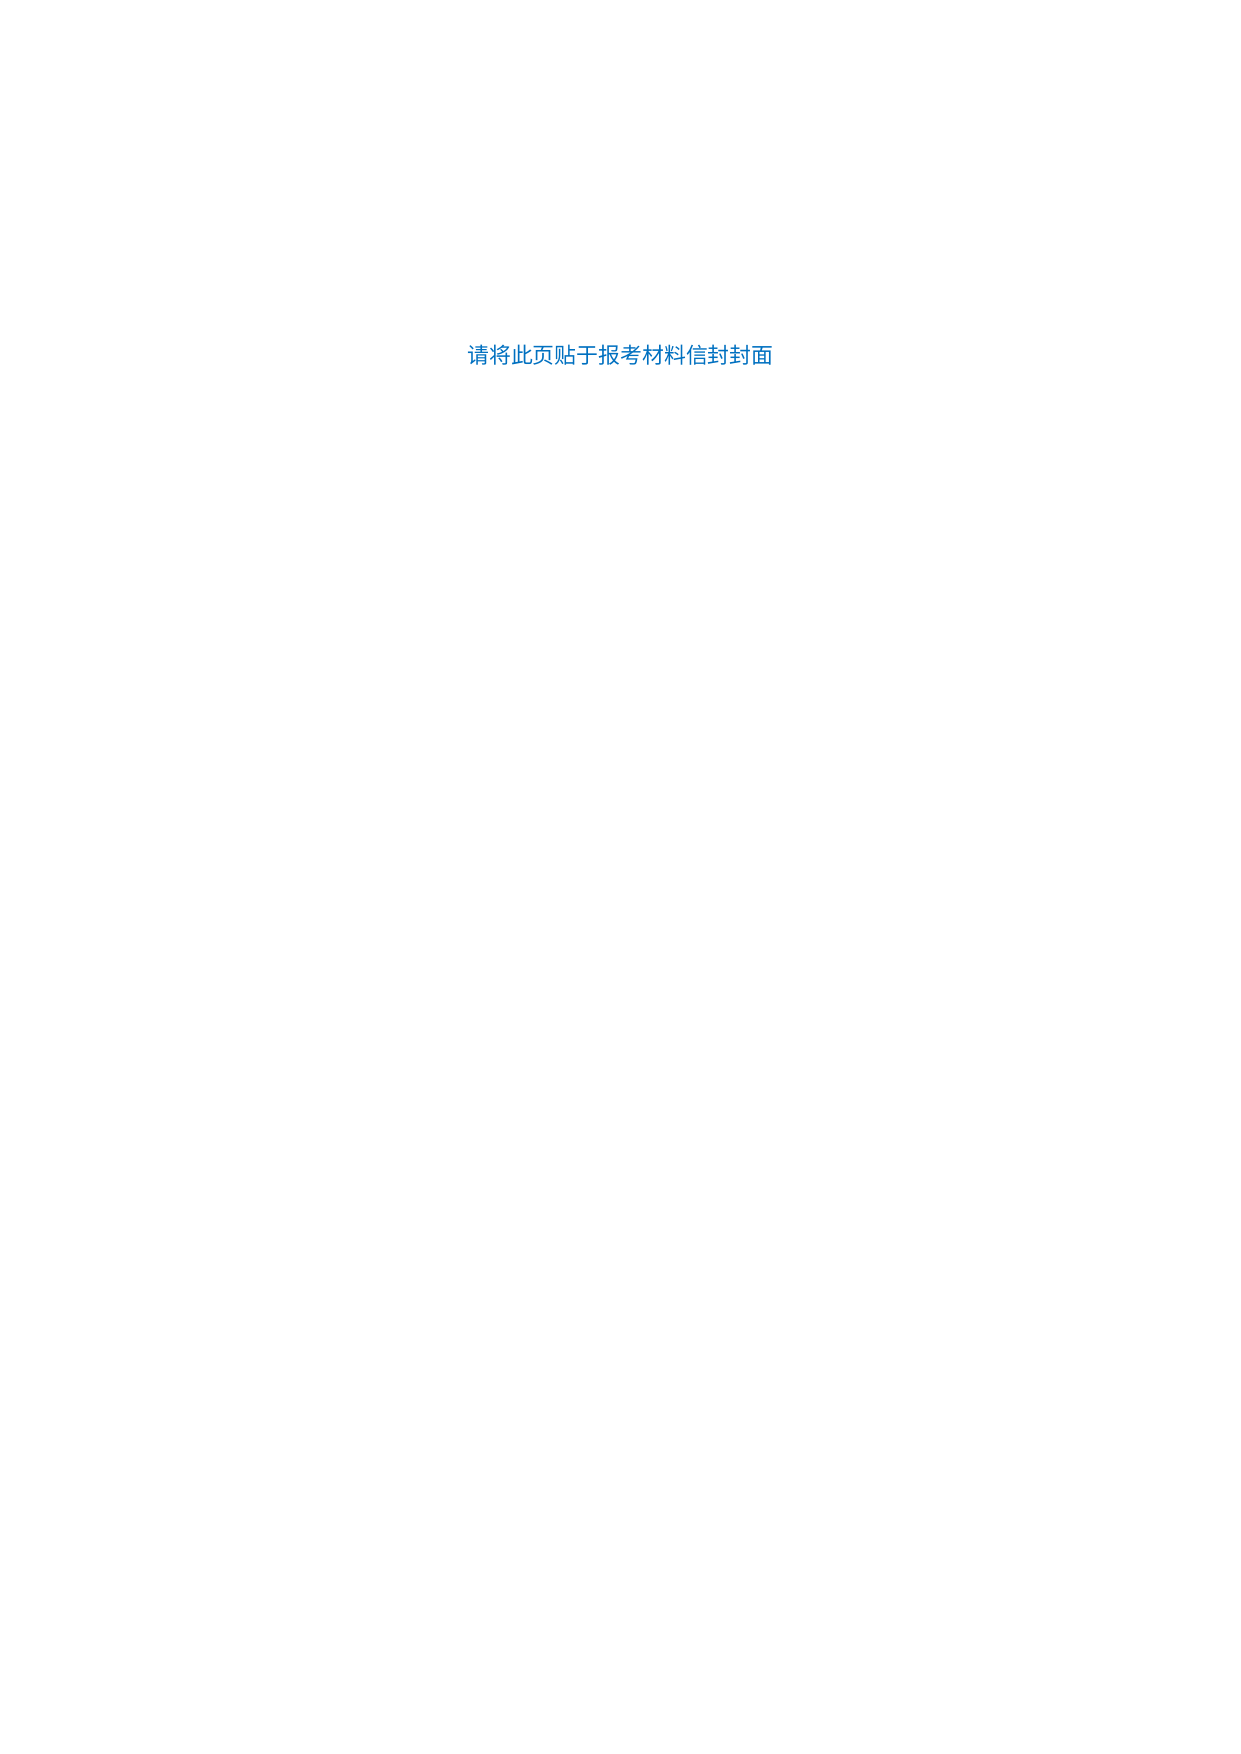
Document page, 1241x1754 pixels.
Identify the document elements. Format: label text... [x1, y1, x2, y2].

text 请将此页贴于报考材料信封封面 [187, 338, 1053, 370]
